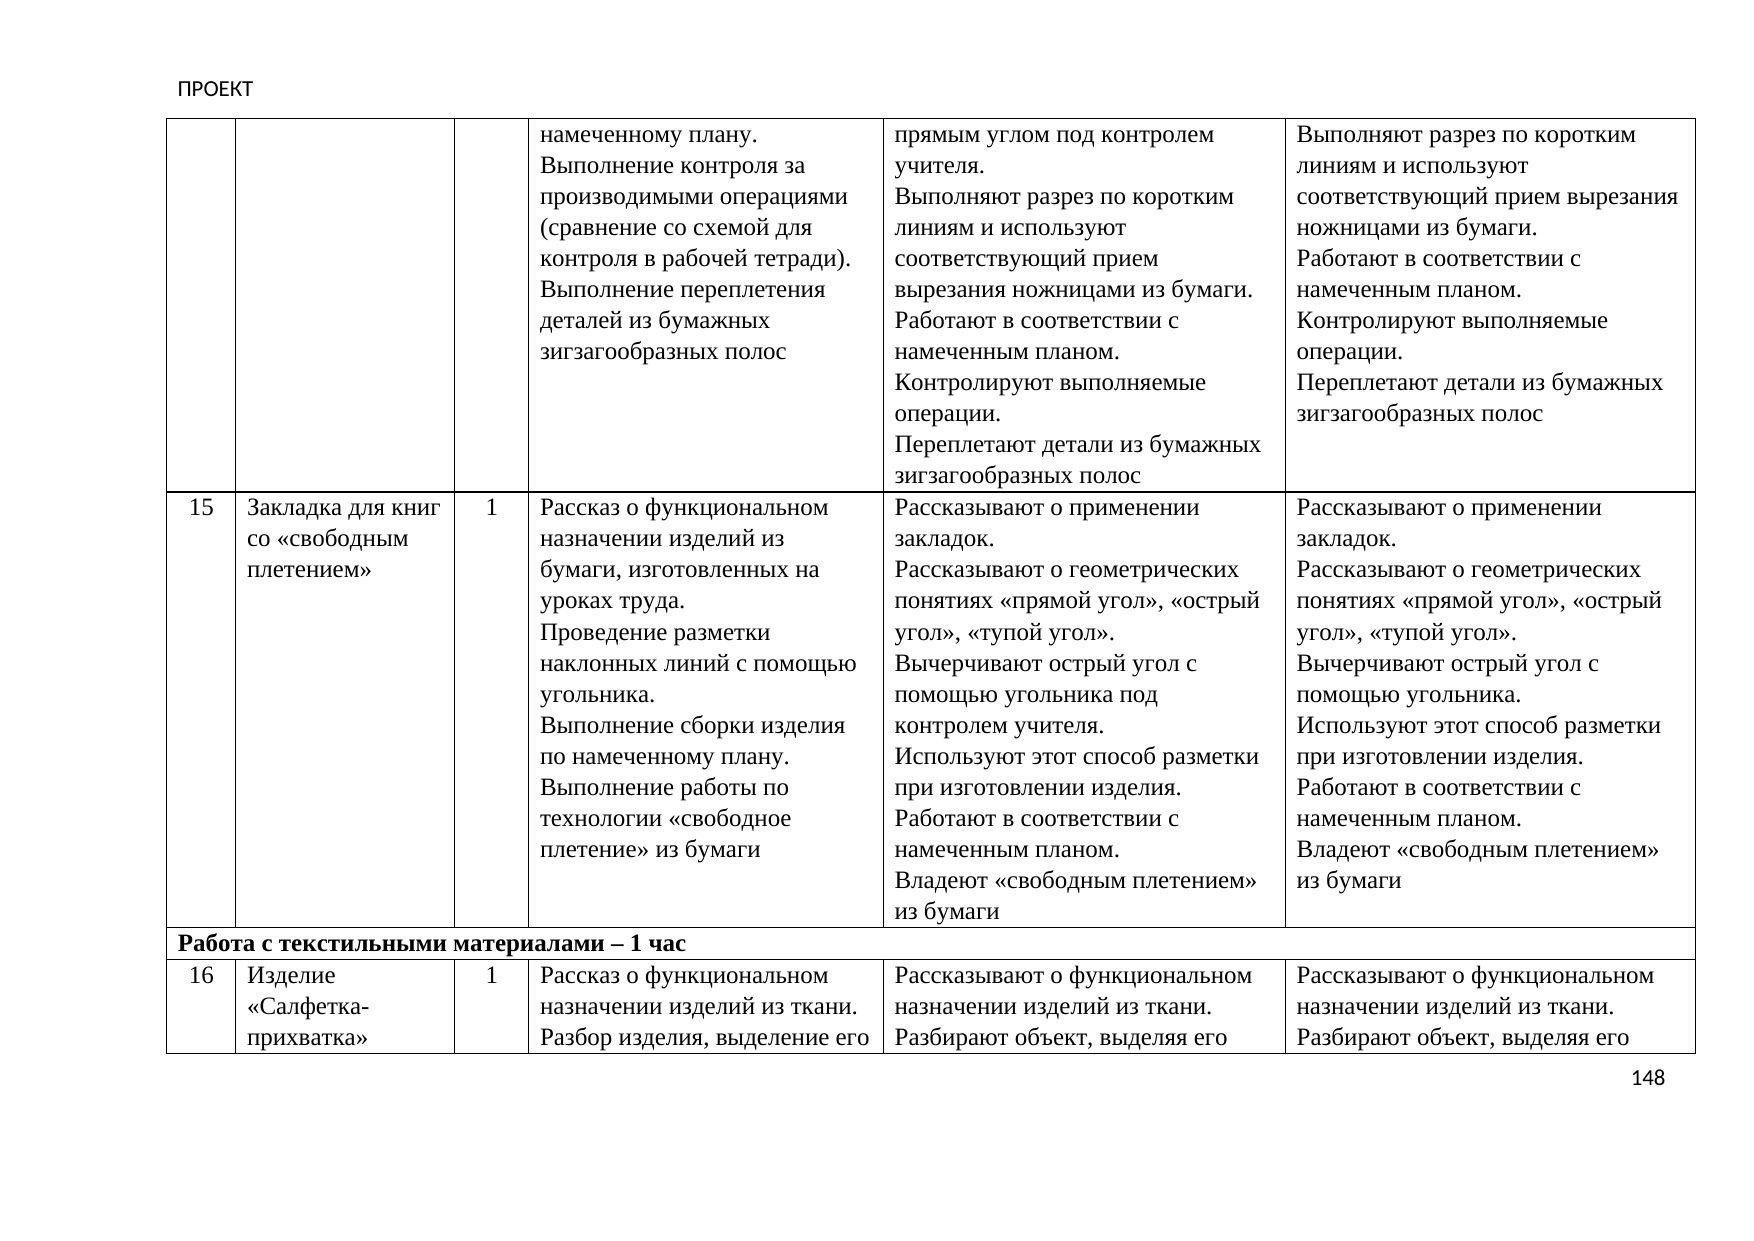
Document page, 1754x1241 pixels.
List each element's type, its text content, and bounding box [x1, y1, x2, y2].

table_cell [1286, 119, 1695, 491]
table_cell 16 [167, 960, 235, 1053]
table_cell Закладка для книг со «свободным плетением» [236, 493, 454, 927]
table_cell 15 [167, 493, 235, 927]
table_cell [529, 960, 883, 1053]
table_cell 1 [455, 493, 528, 927]
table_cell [529, 119, 883, 491]
table_cell Рассказывают о применении закладок. Рассказывают о геометрических понятиях «прямой угол», «острый угол», «тупой угол». Вычерчивают острый угол с помощью угольника под контролем учителя. Используют этот способ разметки при изготовлении изделия. Работают в соответствии с намеченным планом. Владеют «свободным плетением» из бумаги [884, 493, 1285, 927]
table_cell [884, 960, 1285, 1053]
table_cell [884, 119, 1285, 491]
table_cell Рассказывают о применении закладок. Рассказывают о геометрических понятиях «прямой угол», «острый угол», «тупой угол». Вычерчивают острый угол с помощью угольника. Используют этот способ разметки при изготовлении изделия. Работают в соответствии с намеченным планом. Владеют «свободным плетением» из бумаги [1286, 493, 1695, 927]
table_cell 1 [455, 119, 528, 491]
table_cell Рассказ о функциональном назначении изделий из бумаги, изготовленных на уроках труда. Проведение разметки наклонных линий с помощью угольника. Выполнение сборки изделия по намеченному плану. Выполнение работы по технологии «свободное плетение» из бумаги [529, 493, 883, 927]
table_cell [236, 119, 454, 491]
table_cell Работа с текстильными материалами – 1 час [167, 928, 1695, 959]
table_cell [1286, 960, 1695, 1053]
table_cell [236, 960, 454, 1053]
table_cell 14 [167, 119, 235, 491]
table_cell 1 [455, 960, 528, 1053]
